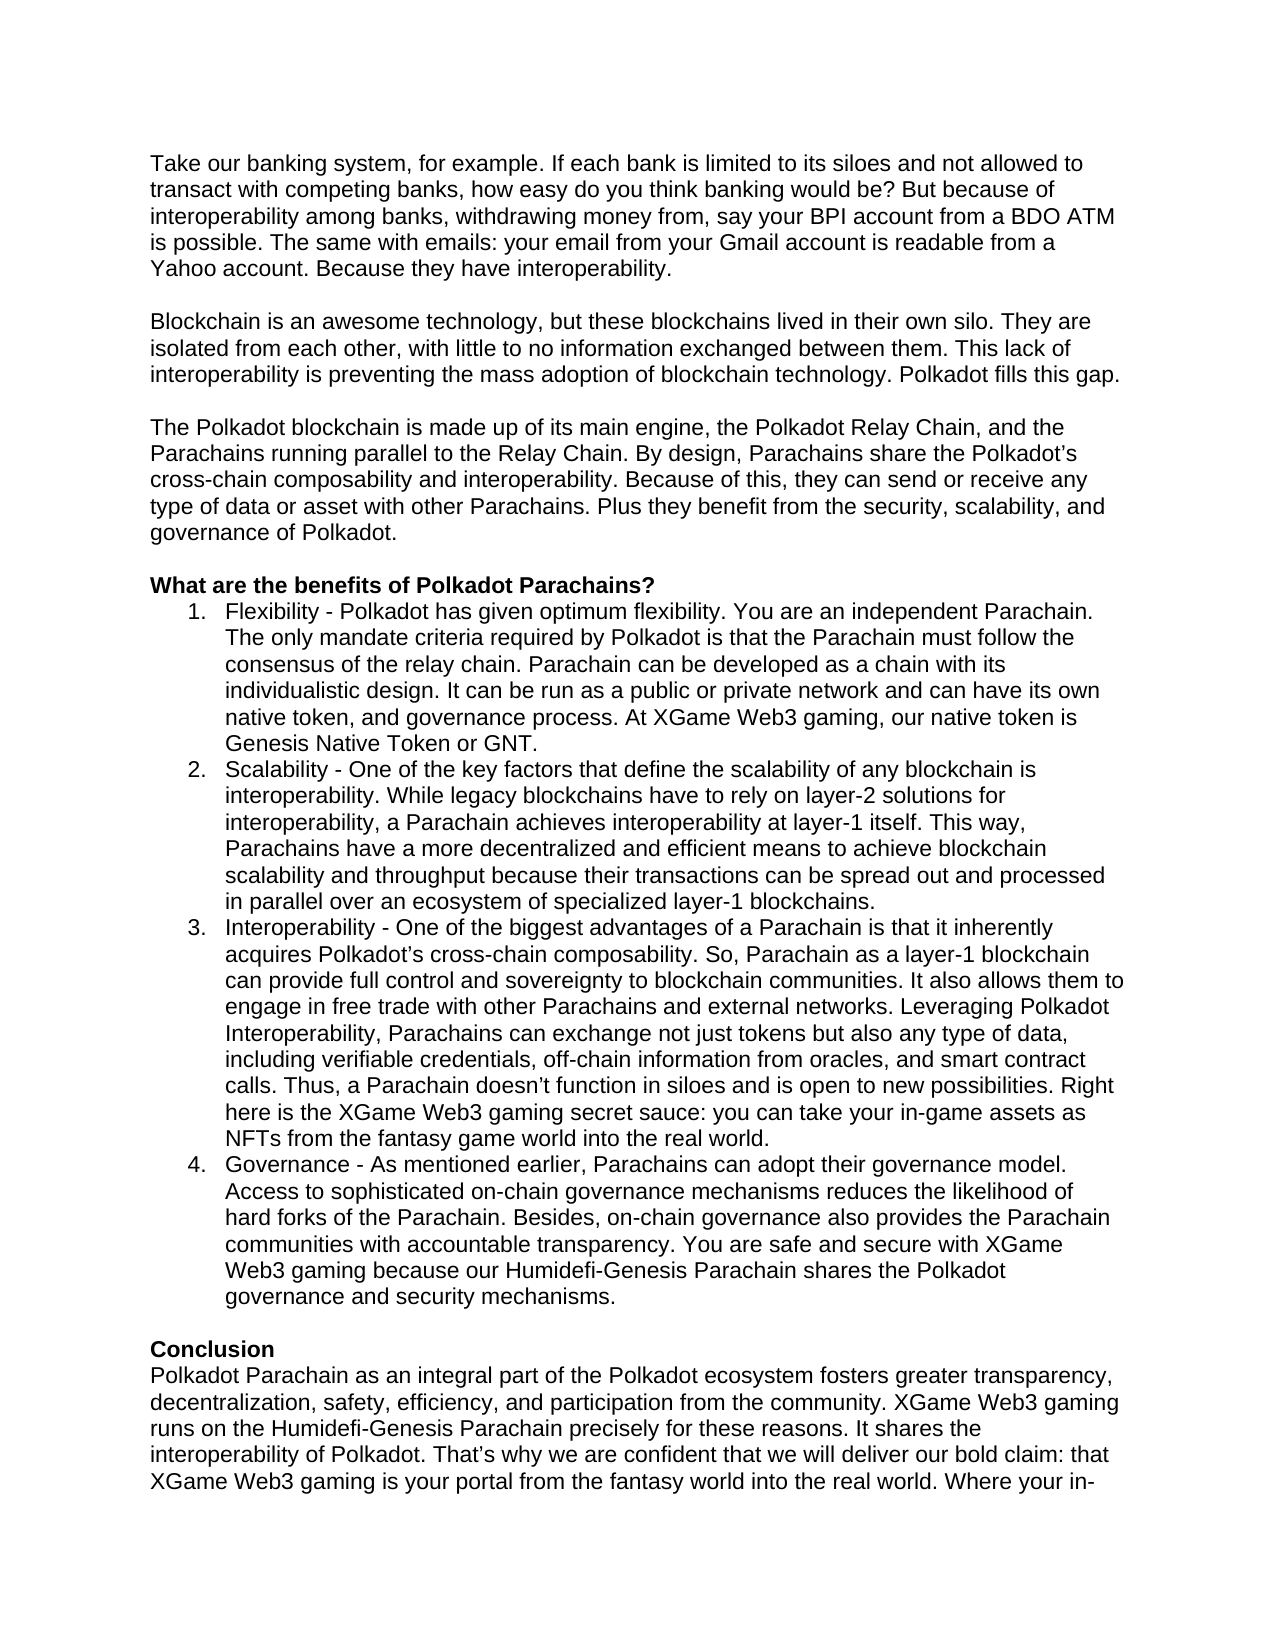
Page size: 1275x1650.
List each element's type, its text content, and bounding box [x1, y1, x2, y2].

text Blockchain is an awesome technology, but these blockchains lived in their own silo. They are isolated from each other, with little to no information exchanged between them. This lack of interoperability is preventing the mass adoption of blockchain technology. Polkadot fills this gap. [150, 308, 1125, 387]
text What are the benefits of Polkadot Parachains? [150, 572, 1125, 598]
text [150, 1362, 1125, 1494]
list Interoperability - One of the biggest advantages of a Parachain is that it inherently acquires Polkadot’s cross-chain composability. So, Parachain as a layer-1 blockchain can provide full control and sovereignty to blockchain communities. It also allows them to engage in free trade with other Parachains and external networks. Leveraging Polkadot Interoperability, Parachains can exchange not just tokens but also any type of data, including verifiable credentials, off-chain information from oracles, and smart contract calls. Thus, a Parachain doesn’t function in siloes and is open to new possibilities. Right here is the XGame Web3 gaming secret sauce: you can take your in-game assets as NFTs from the fantasy game world into the real world. [187, 914, 1125, 1151]
list Scalability - One of the key factors that define the scalability of any blockchain is interoperability. While legacy blockchains have to rely on layer-2 solutions for interoperability, a Parachain achieves interoperability at layer-1 itself. This way, Parachains have a more decentralized and efficient means to achieve blockchain scalability and throughput because their transactions can be spread out and processed in parallel over an ecosystem of specialized layer-1 blockchains. [187, 756, 1125, 914]
text Take our banking system, for example. If each bank is limited to its siloes and not allowed to transact with competing banks, how easy do you think banking would be? But because of interoperability among banks, withdrawing money from, say your BPI account from a BDO ATM is possible. The same with emails: your email from your Gmail account is readable from a Yahoo account. Because they have interoperability. [150, 150, 1125, 282]
list Governance - As mentioned earlier, Parachains can adopt their governance model. Access to sophisticated on-chain governance mechanisms reduces the likelihood of hard forks of the Parachain. Besides, on-chain governance also provides the Parachain communities with accountable transparency. You are safe and secure with XGame Web3 gaming because our Humidefi-Genesis Parachain shares the Polkadot governance and security mechanisms. [187, 1151, 1125, 1309]
text The Polkadot blockchain is made up of its main engine, the Polkadot Relay Chain, and the Parachains running parallel to the Relay Chain. By design, Parachains share the Polkadot’s cross-chain composability and interoperability. Because of this, they can send or receive any type of data or asset with other Parachains. Plus they benefit from the security, scalability, and governance of Polkadot. [150, 413, 1125, 545]
list Flexibility - Polkadot has given optimum flexibility. You are an independent Parachain. The only mandate criteria required by Polkadot is that the Parachain must follow the consensus of the relay chain. Parachain can be developed as a chain with its individualistic design. It can be run as a public or private network and can have its own native token, and governance process. At XGame Web3 gaming, our native token is Genesis Native Token or GNT. [187, 598, 1125, 756]
text Conclusion [150, 1336, 1125, 1362]
